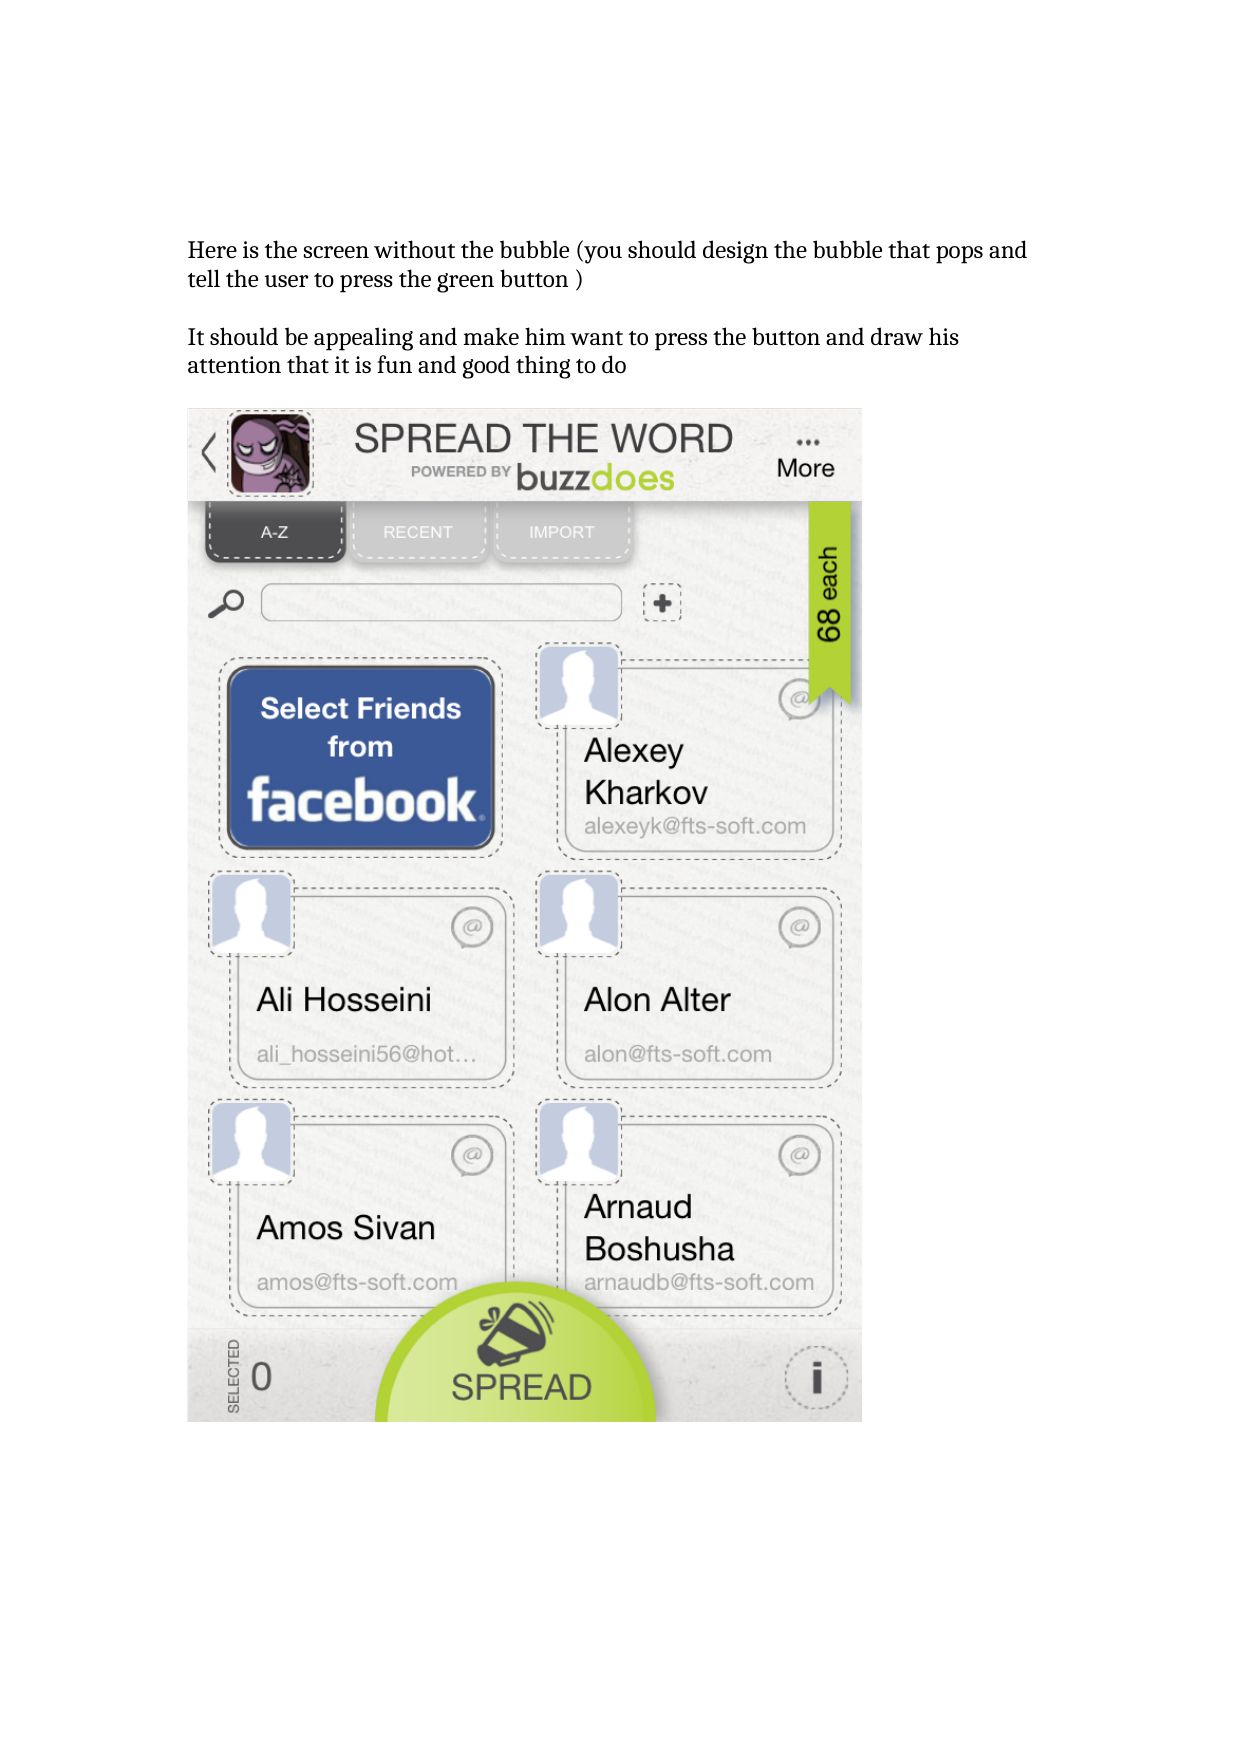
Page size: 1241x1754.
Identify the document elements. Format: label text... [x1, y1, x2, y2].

text Here is the screen without the bubble (you should design the bubble that pops and tell the user to press the green button ) [187, 236, 1053, 294]
picture [187, 408, 863, 1422]
text It should be appealing and make him want to press the button and draw his attention that it is fun and good thing to do [187, 322, 1053, 380]
